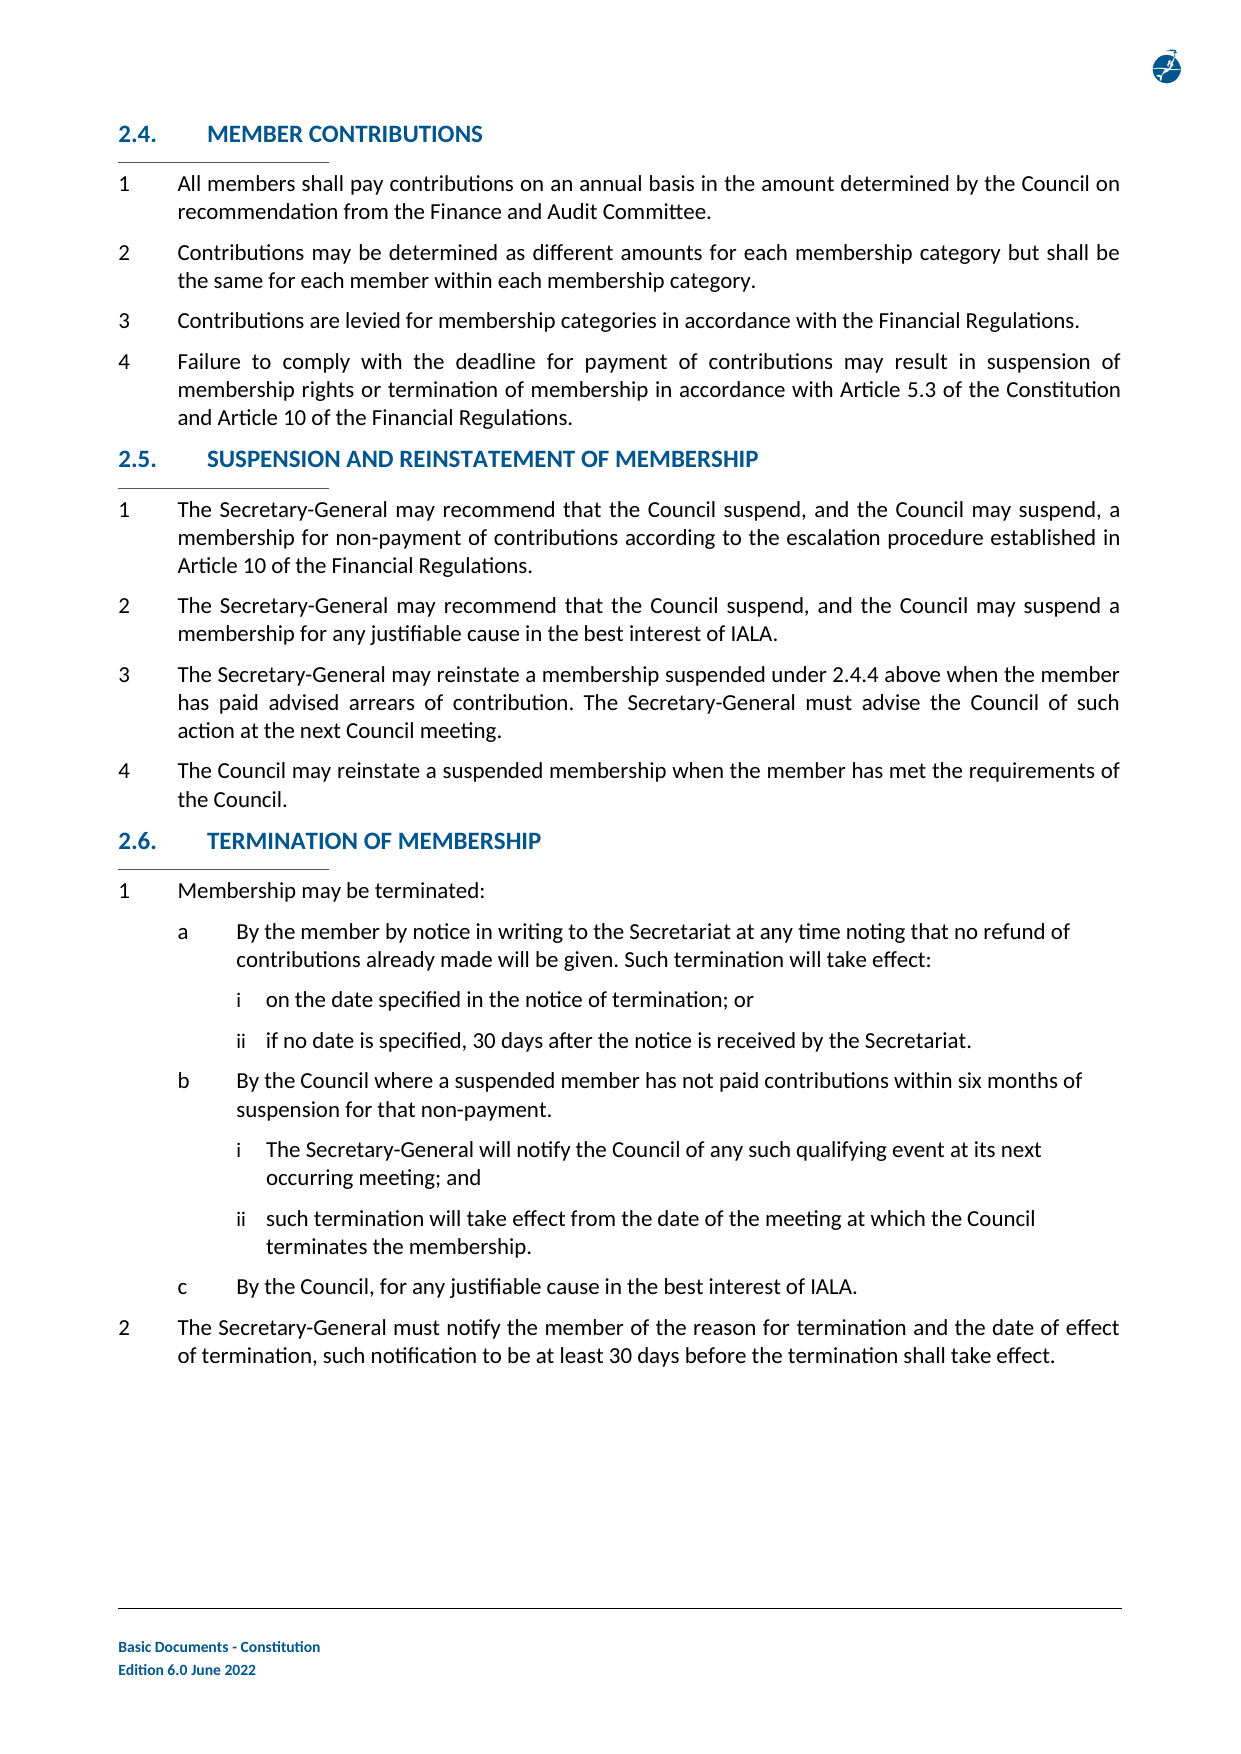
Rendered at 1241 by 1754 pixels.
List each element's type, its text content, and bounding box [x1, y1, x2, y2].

list The Secretary-General may recommend that the Council suspend, and the Council may suspend, a membership for non-payment of contributions according to the escalation procedure established in Article 10 of the Financial Regulations. [118, 495, 1122, 579]
list Contributions are levied for membership categories in accordance with the Financial Regulations. [118, 307, 1122, 334]
subtitle Suspension and Reinstatement of Membership [118, 444, 1033, 474]
list The Council may reinstate a suspended membership when the member has met the requirements of the Council. [118, 757, 1122, 813]
list The Secretary-General must notify the member of the reason for termination and the date of effect of termination, such notification to be at least 30 days before the termination shall take effect. [118, 1313, 1122, 1369]
list Failure to comply with the deadline for payment of contributions may result in suspension of membership rights or termination of membership in accordance with Article 5.3 of the Constitution and Article 10 of the Financial Regulations. [118, 347, 1122, 431]
list The Secretary-General may recommend that the Council suspend, and the Council may suspend a membership for any justifiable cause in the best interest of IALA. [118, 592, 1122, 648]
subtitle Termination of Membership [118, 825, 1033, 856]
list Membership may be terminated: [118, 877, 1122, 904]
list on the date specified in the notice of termination; or [177, 986, 1122, 1014]
list Contributions may be determined as different amounts for each membership category but shall be the same for each member within each membership category. [118, 238, 1122, 294]
list By the member by notice in writing to the Secretariat at any time noting that no refund of contributions already made will be given. Such termination will take effect: [177, 917, 1122, 973]
subtitle Member Contributions [118, 118, 1033, 149]
list The Secretary-General may reinstate a membership suspended under 2.4.4 above when the member has paid advised arrears of contribution. The Secretary-General must advise the Council of such action at the next Council meeting. [118, 660, 1122, 744]
list such termination will take effect from the date of the meeting at which the Council terminates the membership. [236, 1204, 1122, 1260]
list By the Council where a suspended member has not paid contributions within six months of suspension for that non-payment. [177, 1067, 1122, 1123]
picture [1121, 0, 1240, 118]
list By the Council, for any justifiable cause in the best interest of IALA. [177, 1272, 1122, 1300]
list if no date is specified, 30 days after the notice is received by the Secretariat. [177, 1026, 1122, 1054]
list All members shall pay contributions on an annual basis in the amount determined by the Council on recommendation from the Finance and Audit Committee. [118, 169, 1122, 226]
list The Secretary-General will notify the Council of any such qualifying event at its next occurring meeting; and [236, 1135, 1122, 1191]
